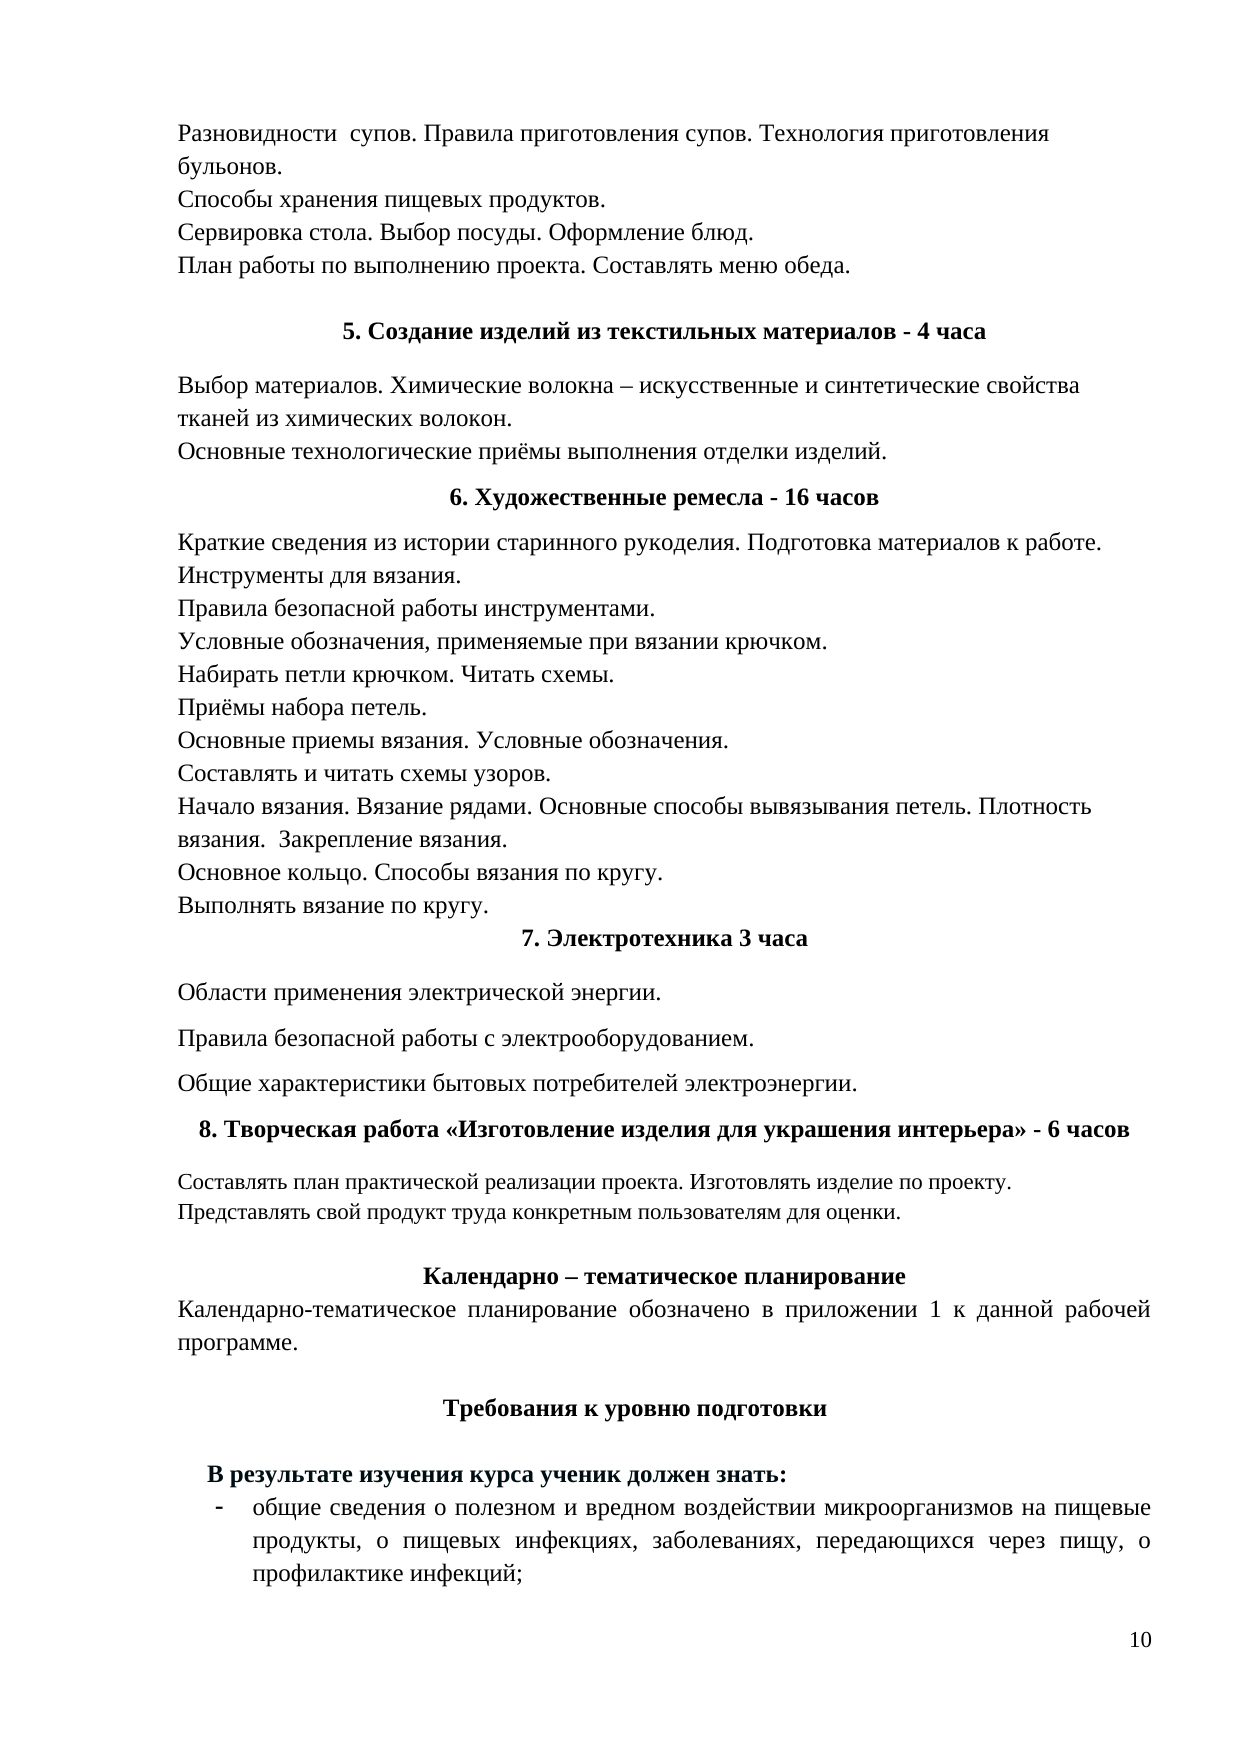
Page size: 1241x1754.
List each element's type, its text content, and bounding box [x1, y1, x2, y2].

text Приёмы набора петель. [177, 692, 1152, 721]
text Составлять и читать схемы узоров. [177, 758, 1152, 787]
text 5. Создание изделий из текстильных материалов - 4 часа [177, 316, 1152, 345]
text Условные обозначения, применяемые при вязании крючком. [177, 626, 1152, 655]
text Календарно-тематическое планирование обозначено в приложении 1 к данной рабочей программе. [177, 1294, 1152, 1356]
text Краткие сведения из истории старинного рукоделия. Подготовка материалов к работе. [177, 527, 1152, 556]
text Инструменты для вязания. [177, 560, 1152, 589]
text Правила безопасной работы инструментами. [177, 593, 1152, 622]
text Сервировка стола. Выбор посуды. Оформление блюд. [177, 217, 1152, 246]
text Основные технологические приёмы выполнения отделки изделий. [177, 436, 1152, 465]
text 6. Художественные ремесла - 16 часов [177, 482, 1152, 510]
text Основное кольцо. Способы вязания по кругу. [177, 857, 1152, 886]
text В результате изучения курса ученик должен знать: [177, 1459, 1152, 1488]
text Основные приемы вязания. Условные обозначения. [177, 725, 1152, 754]
text Составлять план практической реализации проекта. Изготовлять изделие по проекту. Представлять свой продукт труда конкретным пользователям для оценки. [177, 1168, 1152, 1224]
text Требования к уровню подготовки [118, 1393, 1152, 1422]
list общие сведения о полезном и вредном воздействии микроорганизмов на пищевые продукты, о пищевых инфекциях, заболеваниях, передающихся через пищу, о профилактике инфекций; [215, 1492, 1152, 1587]
text Набирать петли крючком. Читать схемы. [177, 659, 1152, 688]
text Способы хранения пищевых продуктов. [177, 184, 1152, 213]
text Выполнять вязание по кругу. [177, 890, 1152, 919]
text 7. Электротехника 3 часа [177, 923, 1152, 952]
text Календарно – тематическое планирование [177, 1261, 1152, 1290]
text Начало вязания. Вязание рядами. Основные способы вывязывания петель. Плотность вязания. Закрепление вязания. [177, 791, 1152, 853]
text 8. Творческая работа «Изготовление изделия для украшения интерьера» - 6 часов [177, 1114, 1152, 1143]
text План работы по выполнению проекта. Составлять меню обеда. [177, 250, 1152, 279]
text Области применения электрической энергии. [177, 977, 1152, 1006]
text Выбор материалов. Химические волокна – искусственные и синтетические свойства тканей из химических волокон. [177, 370, 1152, 432]
text Общие характеристики бытовых потребителей электроэнергии. [177, 1068, 1152, 1097]
text Правила безопасной работы с электрооборудованием. [177, 1023, 1152, 1052]
text Разновидности супов. Правила приготовления супов. Технология приготовления бульонов. [177, 118, 1152, 180]
